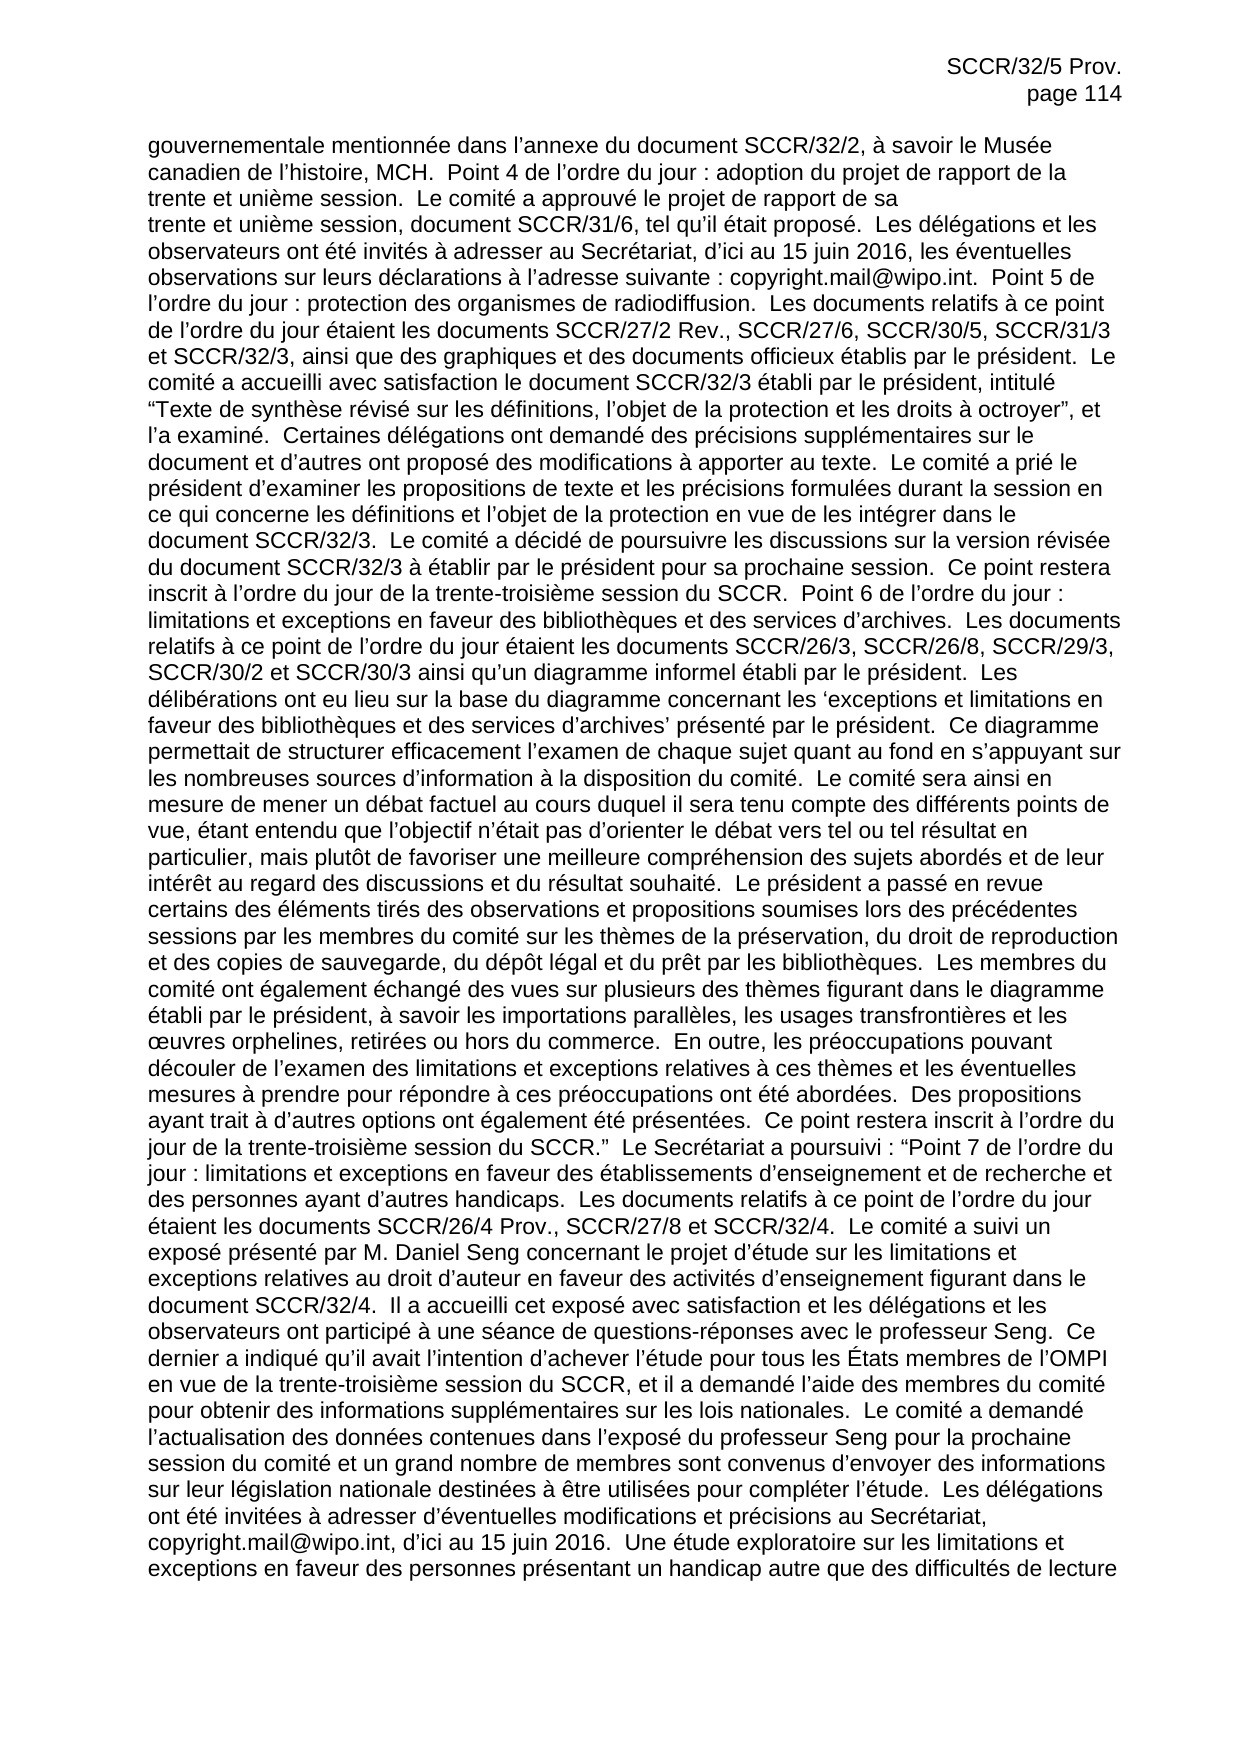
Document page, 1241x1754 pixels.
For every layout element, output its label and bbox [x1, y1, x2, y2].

text [148, 132, 1122, 1582]
